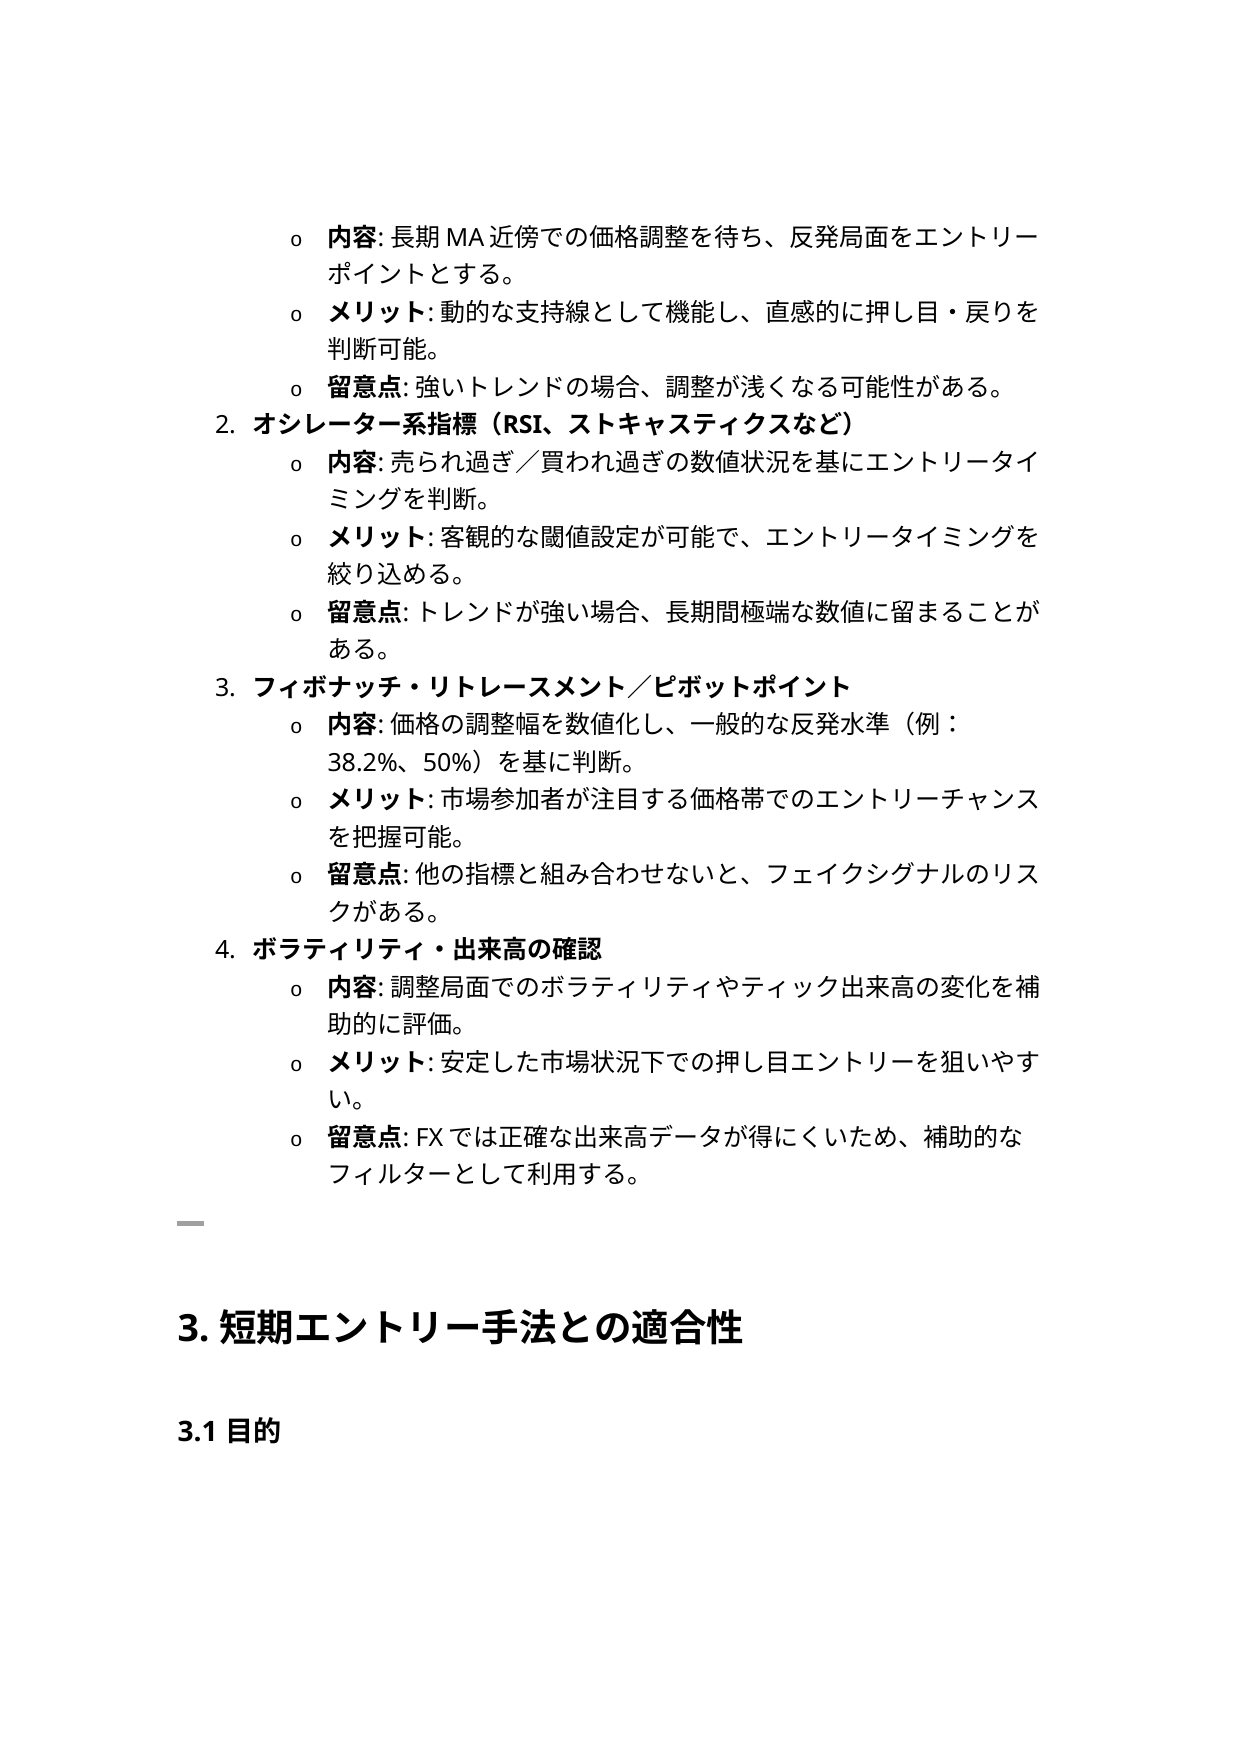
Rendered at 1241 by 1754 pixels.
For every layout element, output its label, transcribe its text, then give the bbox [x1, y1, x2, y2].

list 内容: 売られ過ぎ／買われ過ぎの数値状況を基にエントリータイミングを判断。 [290, 442, 1063, 517]
list フィボナッチ・リトレースメント／ピボットポイント [215, 667, 1063, 704]
list 内容: 長期MA近傍での価格調整を待ち、反発局面をエントリーポイントとする。 [290, 217, 1063, 292]
text 3.1 目的 [177, 1392, 1063, 1467]
list メリット: 安定した市場状況下での押し目エントリーを狙いやすい。 [290, 1042, 1063, 1117]
list 留意点: FXでは正確な出来高データが得にくいため、補助的なフィルターとして利用する。 [290, 1117, 1063, 1192]
list メリット: 市場参加者が注目する価格帯でのエントリーチャンスを把握可能。 [290, 779, 1063, 854]
list 留意点: トレンドが強い場合、長期間極端な数値に留まることがある。 [290, 592, 1063, 667]
list メリット: 客観的な閾値設定が可能で、エントリータイミングを絞り込める。 [290, 517, 1063, 592]
list ボラティリティ・出来高の確認 [215, 929, 1063, 967]
list メリット: 動的な支持線として機能し、直感的に押し目・戻りを判断可能。 [290, 292, 1063, 367]
text 3. 短期エントリー手法との適合性 [177, 1288, 1063, 1363]
list 留意点: 強いトレンドの場合、調整が浅くなる可能性がある。 [290, 367, 1063, 404]
list オシレーター系指標（RSI、ストキャスティクスなど） [215, 404, 1063, 442]
list 留意点: 他の指標と組み合わせないと、フェイクシグナルのリスクがある。 [290, 854, 1063, 929]
list 内容: 調整局面でのボラティリティやティック出来高の変化を補助的に評価。 [290, 967, 1063, 1042]
list 内容: 価格の調整幅を数値化し、一般的な反発水準（例：38.2%、50%）を基に判断。 [290, 704, 1063, 779]
